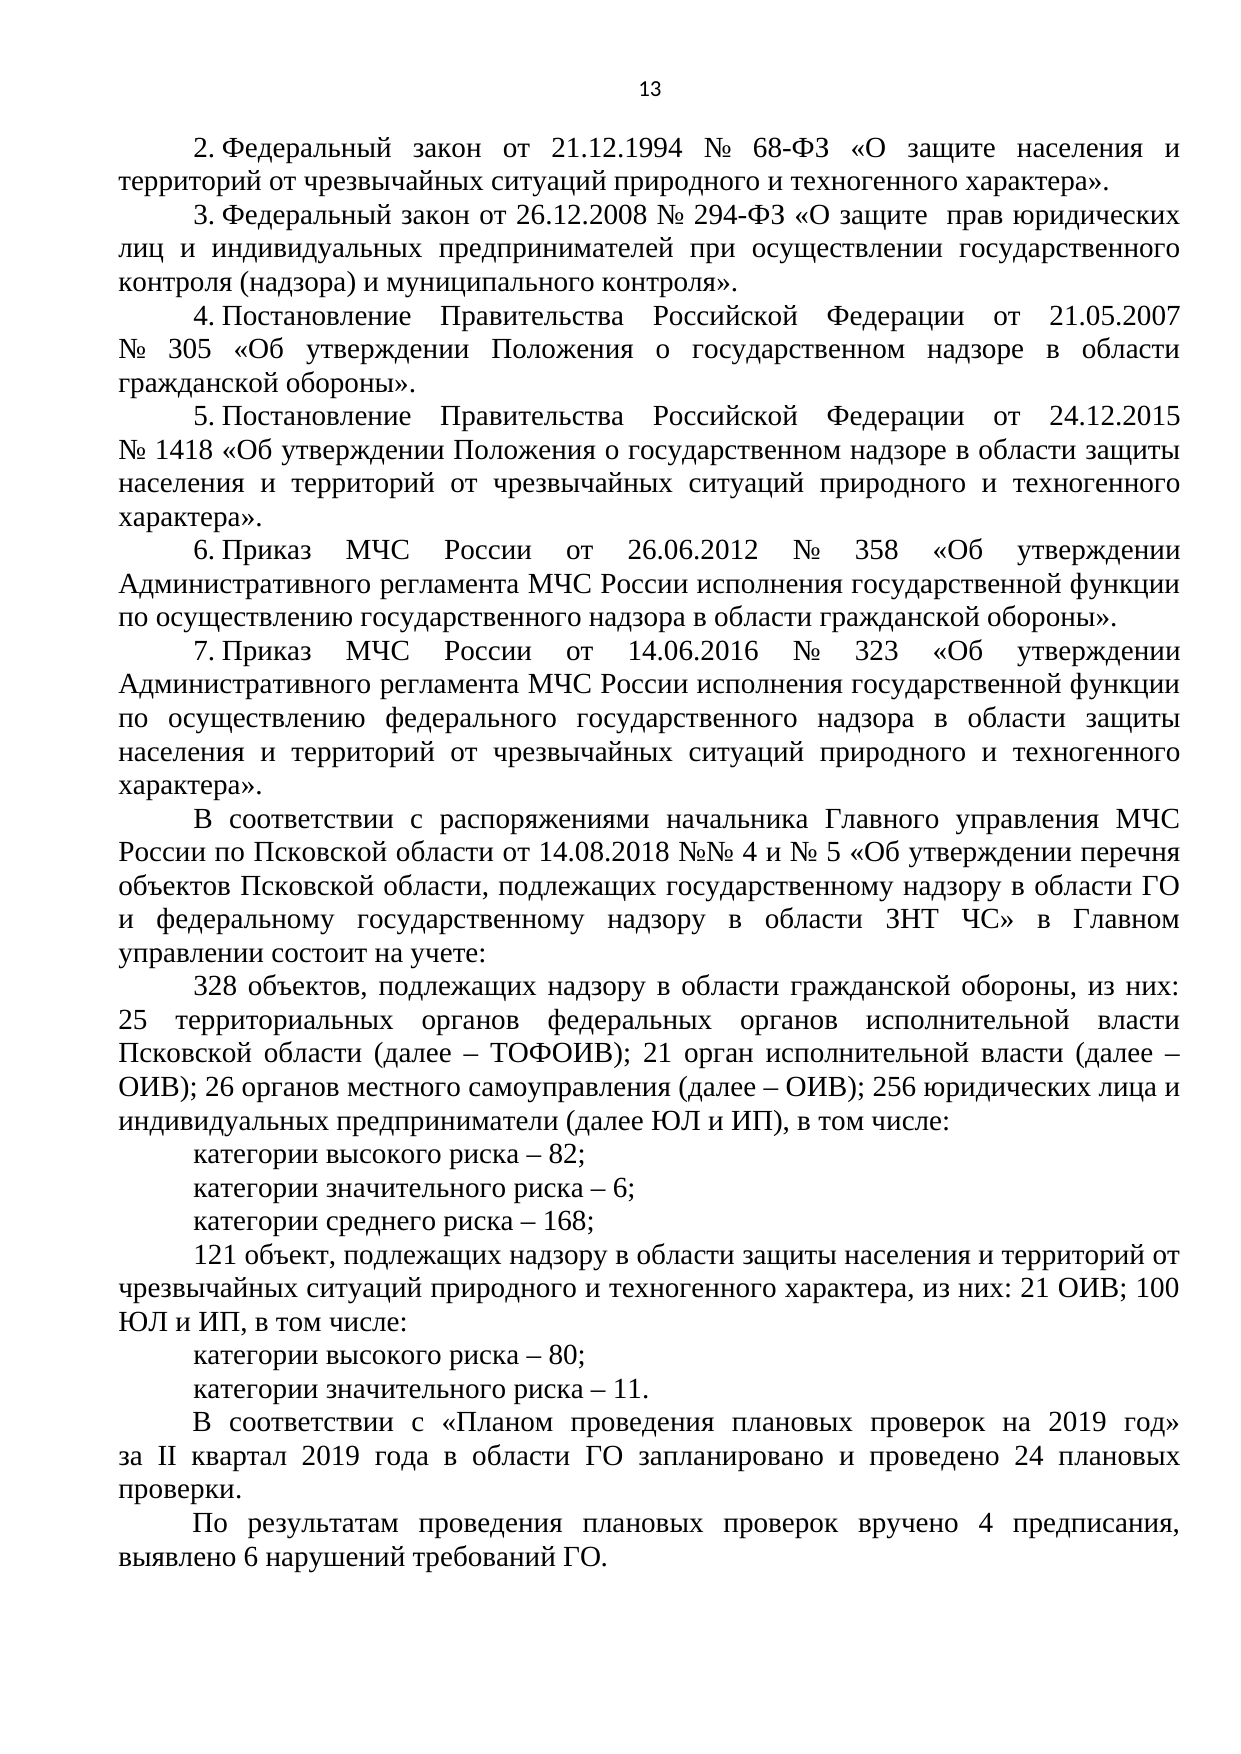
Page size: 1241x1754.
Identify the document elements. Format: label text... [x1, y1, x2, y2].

text категории среднего риска – 168; [118, 1203, 1181, 1237]
text По результатам проведения плановых проверок вручено 4 предписания, выявлено 6 нарушений требований ГО. [118, 1505, 1181, 1572]
list Постановление Правительства Российской Федерации от 21.05.2007 № 305 «Об утверждении Положения о государственном надзоре в области гражданской обороны». [118, 298, 1181, 398]
list Приказ МЧС России от 26.06.2012 № 358 «Об утверждении Административного регламента МЧС России исполнения государственной функции по осуществлению государственного надзора в области гражданской обороны». [118, 532, 1181, 633]
text категории значительного риска – 11. [118, 1371, 1181, 1404]
list Федеральный закон от 26.12.2008 № 294-ФЗ «О защите прав юридических лиц и индивидуальных предпринимателей при осуществлении государственного контроля (надзора) и муниципального контроля». [118, 197, 1181, 298]
list Постановление Правительства Российской Федерации от 24.12.2015 № 1418 «Об утверждении Положения о государственном надзоре в области защиты населения и территорий от чрезвычайных ситуаций природного и техногенного характера». [118, 398, 1181, 532]
text категории высокого риска – 80; [118, 1337, 1181, 1371]
text категории значительного риска – 6; [118, 1170, 1181, 1203]
list Федеральный закон от 21.12.1994 № 68-ФЗ «О защите населения и территорий от чрезвычайных ситуаций природного и техногенного характера». [118, 130, 1181, 197]
text В соответствии с «Планом проведения плановых проверок на 2019 год» за II квартал 2019 года в области ГО запланировано и проведено 24 плановых проверки. [118, 1404, 1181, 1505]
text 328 объектов, подлежащих надзору в области гражданской обороны, из них: 25 территориальных органов федеральных органов исполнительной власти Псковской области (далее – ТОФОИВ); 21 орган исполнительной власти (далее – ОИВ); 26 органов местного самоуправления (далее – ОИВ); 256 юридических лица и индивидуальных предприниматели (далее ЮЛ и ИП), в том числе: [118, 968, 1181, 1136]
text В соответствии с распоряжениями начальника Главного управления МЧС России по Псковской области от 14.08.2018 №№ 4 и № 5 «Об утверждении перечня объектов Псковской области, подлежащих государственному надзору в области ГО и федеральному государственному надзору в области ЗНТ ЧС» в Главном управлении состоит на учете: [118, 801, 1181, 968]
list Приказ МЧС России от 14.06.2016 № 323 «Об утверждении Административного регламента МЧС России исполнения государственной функции по осуществлению федерального государственного надзора в области защиты населения и территорий от чрезвычайных ситуаций природного и техногенного характера». [118, 633, 1181, 801]
text категории высокого риска – 82; [118, 1136, 1181, 1170]
text 121 объект, подлежащих надзору в области защиты населения и территорий от чрезвычайных ситуаций природного и техногенного характера, из них: 21 ОИВ; 100 ЮЛ и ИП, в том числе: [118, 1237, 1181, 1337]
